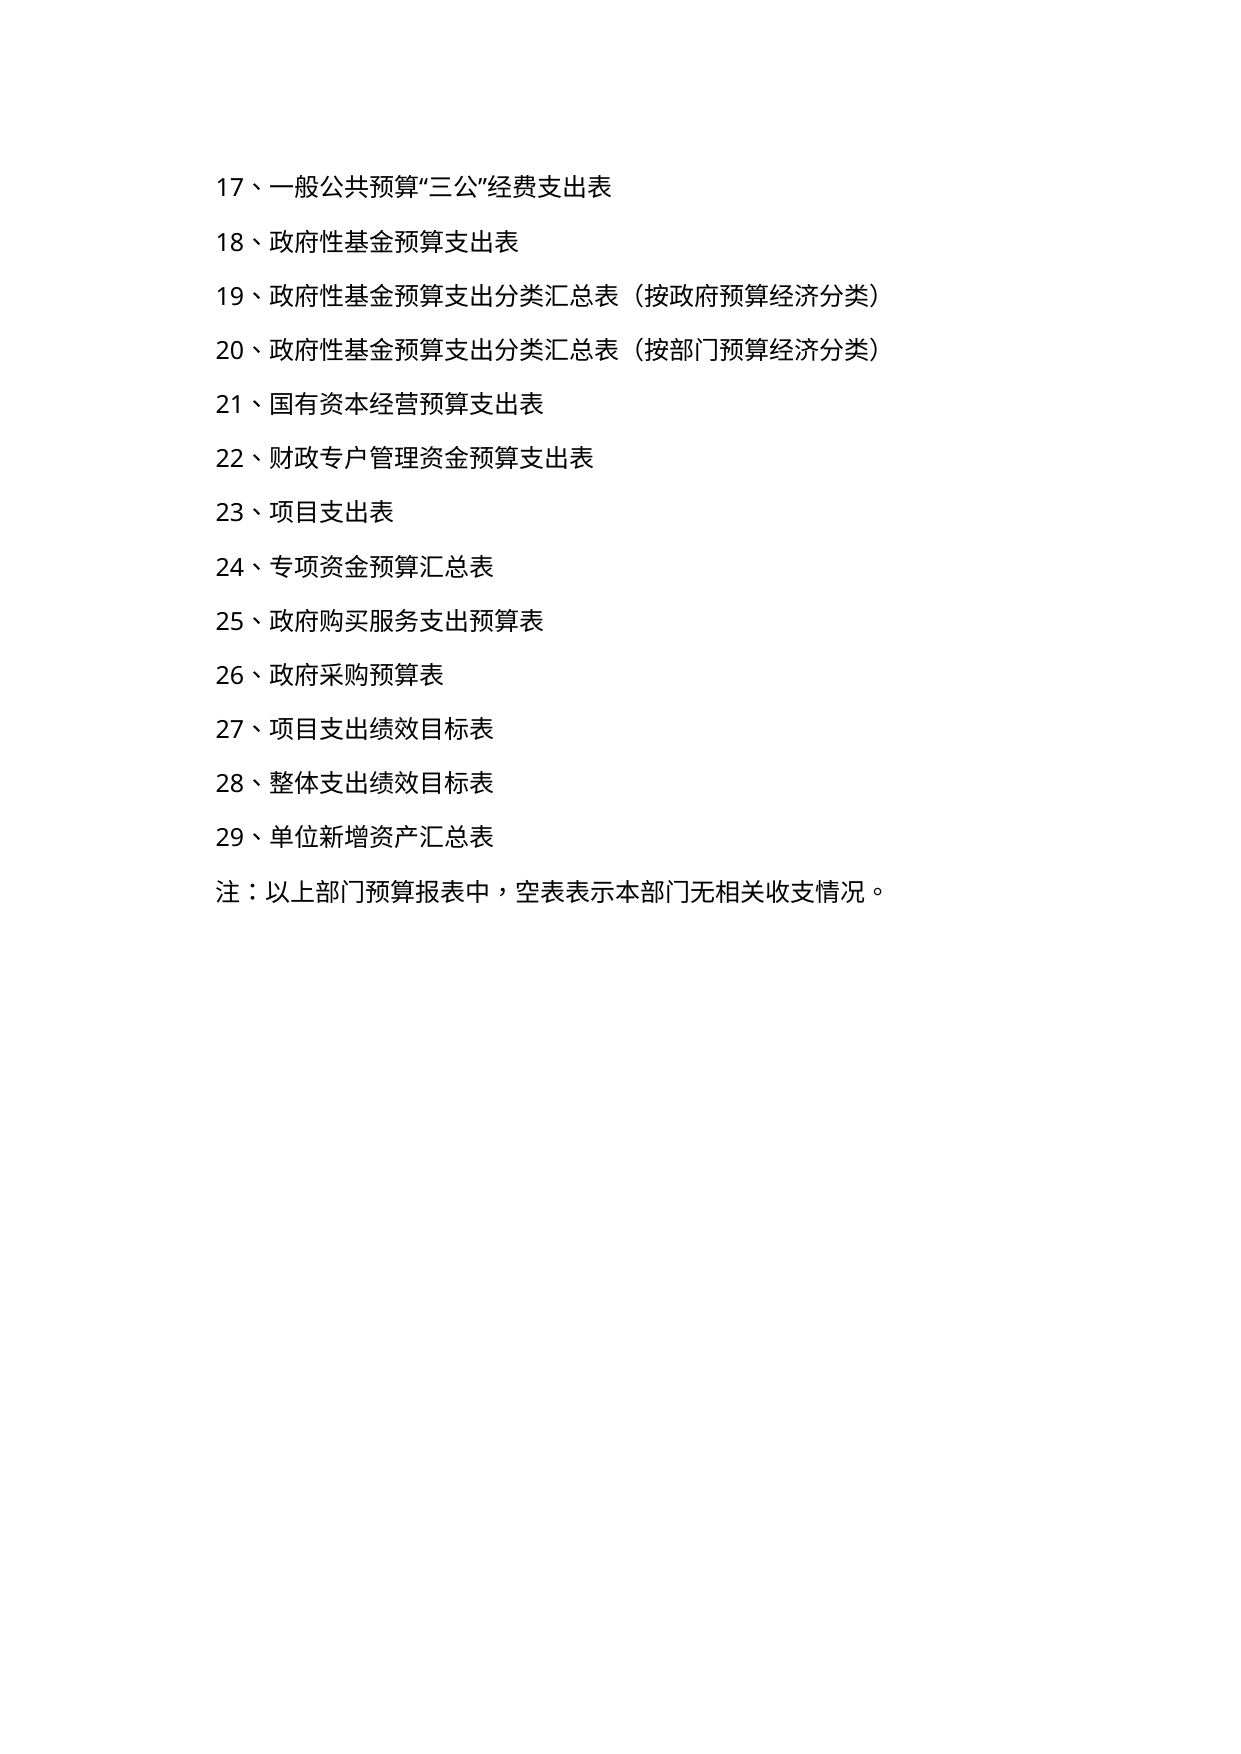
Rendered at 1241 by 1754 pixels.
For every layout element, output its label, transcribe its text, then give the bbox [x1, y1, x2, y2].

text 18、政府性基金预算支出表 [150, 204, 1090, 258]
text 23、项目支出表 [150, 475, 1090, 529]
text 24、专项资金预算汇总表 [150, 529, 1090, 583]
text 26、政府采购预算表 [150, 637, 1090, 692]
text 25、政府购买服务支出预算表 [150, 583, 1090, 637]
text 22、财政专户管理资金预算支出表 [150, 421, 1090, 475]
text 19、政府性基金预算支出分类汇总表（按政府预算经济分类） [150, 258, 1090, 312]
text 21、国有资本经营预算支出表 [150, 367, 1090, 421]
text 27、项目支出绩效目标表 [150, 692, 1090, 746]
text 29、单位新增资产汇总表 [150, 800, 1090, 854]
text 17、一般公共预算“三公”经费支出表 [150, 150, 1090, 204]
text 28、整体支出绩效目标表 [150, 746, 1090, 800]
text 注：以上部门预算报表中，空表表示本部门无相关收支情况。 [150, 854, 1090, 908]
text 20、政府性基金预算支出分类汇总表（按部门预算经济分类） [150, 312, 1090, 367]
